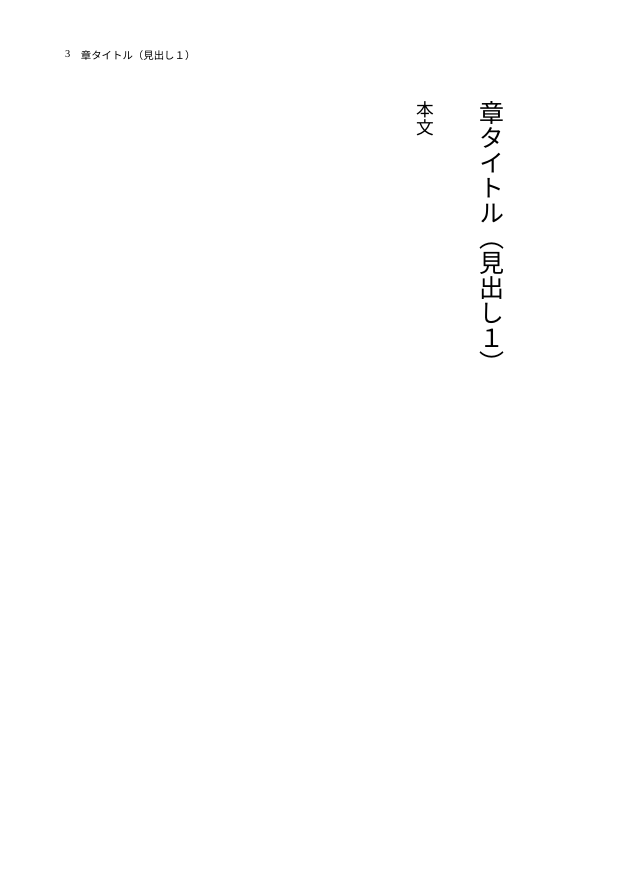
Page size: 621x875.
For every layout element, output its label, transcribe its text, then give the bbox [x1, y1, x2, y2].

text 本文 [412, 83, 439, 827]
subtitle 章タイトル（見出し１） [479, 101, 506, 827]
